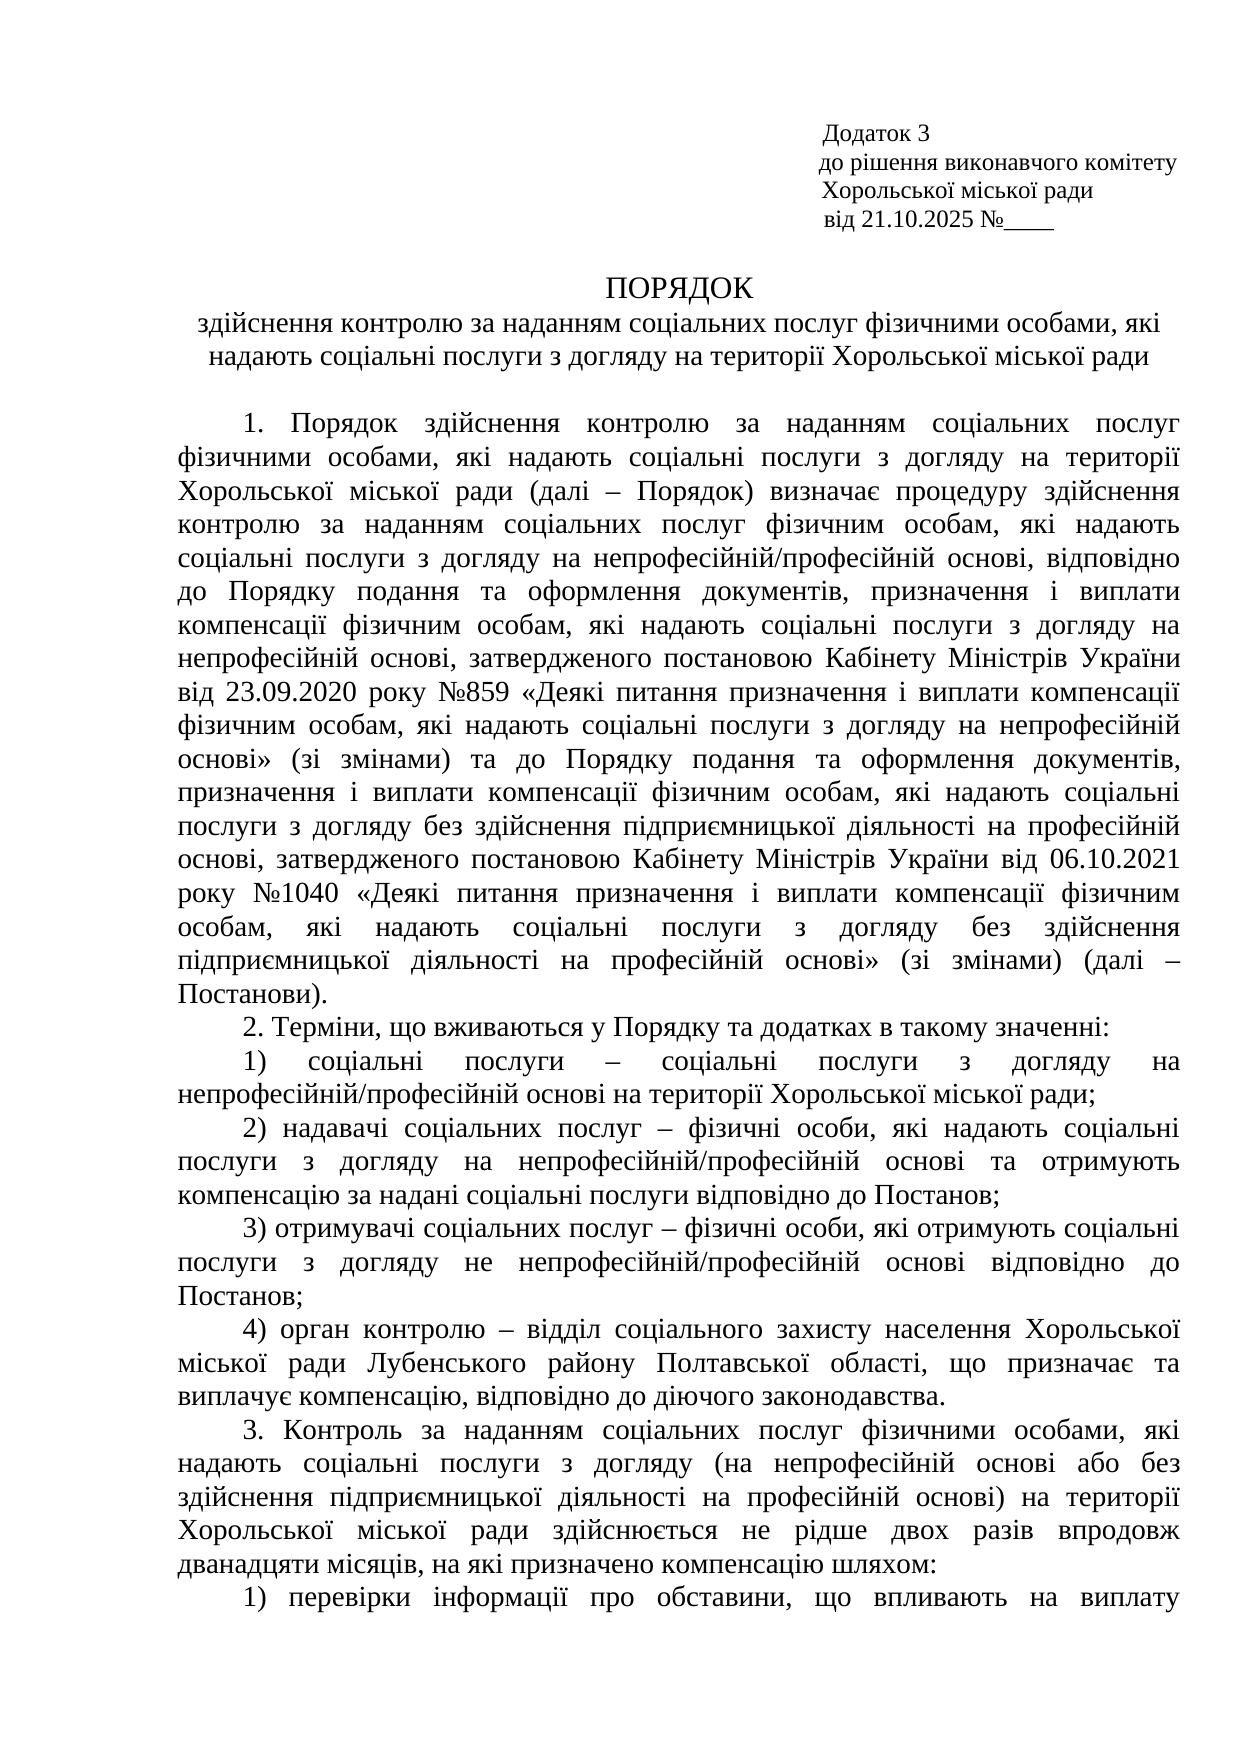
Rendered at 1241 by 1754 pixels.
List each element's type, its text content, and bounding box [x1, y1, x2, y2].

text здійснення контролю за наданням соціальних послуг фізичними особами, які надають соціальні послуги з догляду на території Хорольської міської ради [177, 305, 1181, 372]
text 2. Терміни, що вживаються у Порядку та додатках в такому значенні: [177, 1009, 1181, 1043]
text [177, 1579, 1181, 1613]
text 3) отримувачі соціальних послуг – фізичні особи, які отримують соціальні послуги з догляду не непрофесійній/професійній основі відповідно до Постанов; [177, 1211, 1181, 1311]
text 2) надавачі соціальних послуг – фізичні особи, які надають соціальні послуги з догляду на непрофесійній/професійній основі та отримують компенсацію за надані соціальні послуги відповідно до Постанов; [177, 1110, 1181, 1211]
text 4) орган контролю – відділ соціального захисту населення Хорольської міської ради Лубенського району Полтавської області, що призначає та виплачує компенсацію, відповідно до діючого законодавства. [177, 1311, 1181, 1412]
text 1. Порядок здійснення контролю за наданням соціальних послуг фізичними особами, які надають соціальні послуги з догляду на території Хорольської міської ради (далі – Порядок) визначає процедуру здійснення контролю за наданням соціальних послуг фізичним особам, які надають соціальні послуги з догляду на непрофесійній/професійній основі, відповідно до Порядку подання та оформлення документів, призначення і виплати компенсації фізичним особам, які надають соціальні послуги з догляду на непрофесійній основі, затвердженого постановою Кабінету Міністрів України від 23.09.2020 року №859 «Деякі питання призначення і виплати компенсації фізичним особам, які надають соціальні послуги з догляду на непрофесійній основі» (зі змінами) та до Порядку подання та оформлення документів, призначення і виплати компенсації фізичним особам, які надають соціальні послуги з догляду без здійснення підприємницької діяльності на професійній основі, затвердженого постановою Кабінету Міністрів України від 06.10.2021 року №1040 «Деякі питання призначення і виплати компенсації фізичним особам, які надають соціальні послуги з догляду без здійснення підприємницької діяльності на професійній основі» (зі змінами) (далі – Постанови). [177, 406, 1181, 1009]
text Хорольської міської ради [177, 176, 1181, 204]
text від 21.10.2025 №____ [177, 204, 1181, 233]
text до рішення виконавчого комітету [177, 147, 1181, 176]
text ПОРЯДОК [177, 269, 1181, 305]
text Додаток 3 [177, 118, 1181, 147]
text 1) соціальні послуги – соціальні послуги з догляду на непрофесійній/професійній основі на території Хорольської міської ради; [177, 1043, 1181, 1110]
text 3. Контроль за наданням соціальних послуг фізичними особами, які надають соціальні послуги з догляду (на непрофесійній основі або без здійснення підприємницької діяльності на професійній основі) на території Хорольської міської ради здійснюється не рідше двох разів впродовж дванадцяти місяців, на які призначено компенсацію шляхом: [177, 1412, 1181, 1579]
